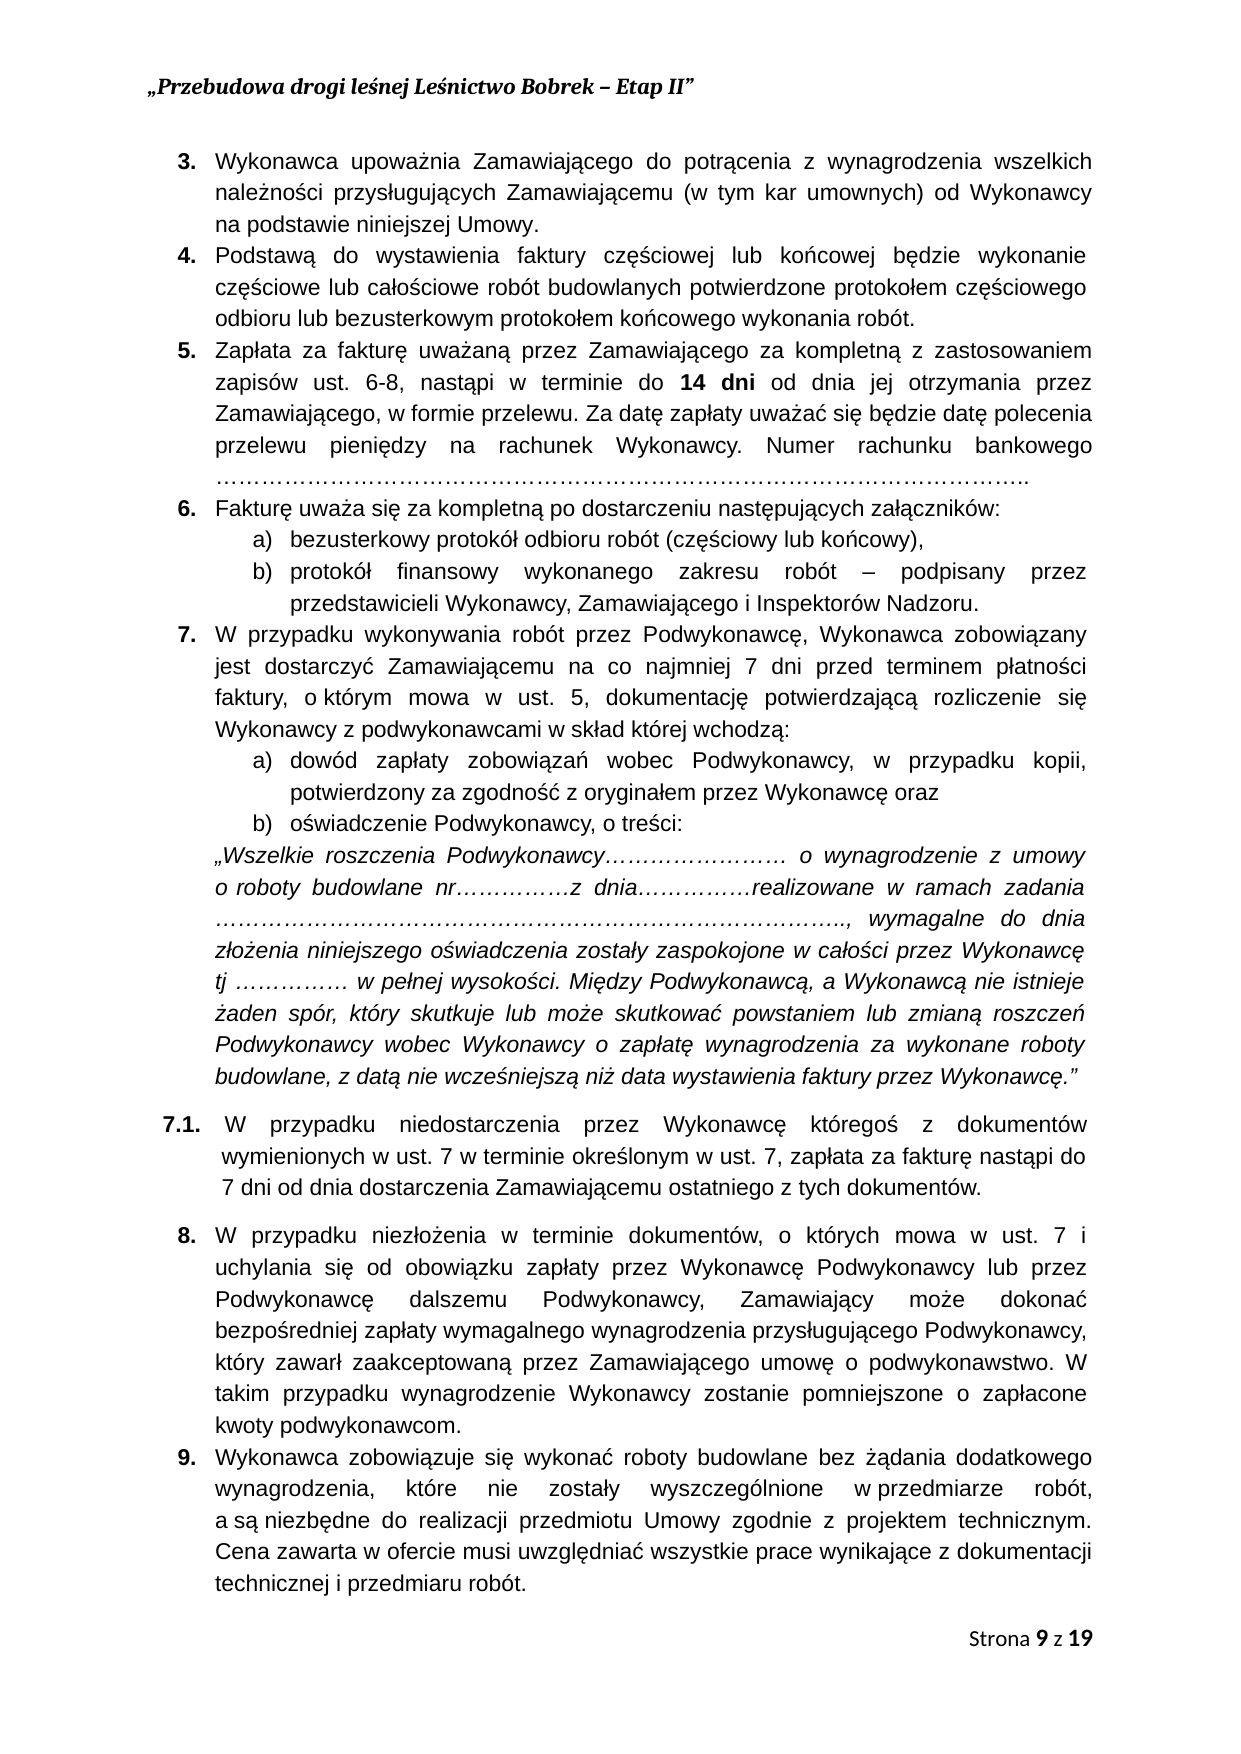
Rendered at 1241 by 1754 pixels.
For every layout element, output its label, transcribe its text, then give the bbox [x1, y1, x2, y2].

list protokół finansowy wykonanego zakresu robót – podpisany przez przedstawicieli Wykonawcy, Zamawiającego i Inspektorów Nadzoru. [252, 558, 1087, 616]
list dowód zapłaty zobowiązań wobec Podwykonawcy, w przypadku kopii, potwierdzony za zgodność z oryginałem przez Wykonawcę oraz [252, 747, 1087, 805]
list Fakturę uważa się za kompletną po dostarczeniu następujących załączników: [177, 495, 1087, 521]
list W przypadku wykonywania robót przez Podwykonawcę, Wykonawca zobowiązany jest dostarczyć Zamawiającemu na co najmniej 7 dni przed terminem płatności faktury, o którym mowa w ust. 5, dokumentację potwierdzającą rozliczenie się Wykonawcy z podwykonawcami w skład której wchodzą: [177, 621, 1087, 742]
text 7.1. W przypadku niedostarczenia przez Wykonawcę któregoś z dokumentów wymienionych w ust. 7 w terminie określonym w ust. 7, zapłata za fakturę nastąpi do 7 dni od dnia dostarczenia Zamawiającemu ostatniego z tych dokumentów. [162, 1111, 1087, 1201]
list oświadczenie Podwykonawcy, o treści: [252, 810, 1087, 837]
list Wykonawca upoważnia Zamawiającego do potrącenia z wynagrodzenia wszelkich należności przysługujących Zamawiającemu (w tym kar umownych) od Wykonawcy na podstawie niniejszej Umowy. [177, 148, 1093, 237]
list W przypadku niezłożenia w terminie dokumentów, o których mowa w ust. 7 i uchylania się od obowiązku zapłaty przez Wykonawcę Podwykonawcy lub przez Podwykonawcę dalszemu Podwykonawcy, Zamawiający może dokonać bezpośredniej zapłaty wymagalnego wynagrodzenia przysługującego Podwykonawcy, który zawarł zaakceptowaną przez Zamawiającego umowę o podwykonawstwo. W takim przypadku wynagrodzenie Wykonawcy zostanie pomniejszone o zapłacone kwoty podwykonawcom. [177, 1222, 1087, 1438]
list Podstawą do wystawienia faktury częściowej lub końcowej będzie wykonanie częściowe lub całościowe robót budowlanych potwierdzone protokołem częściowego odbioru lub bezusterkowym protokołem końcowego wykonania robót. [177, 242, 1087, 332]
text „Wszelkie roszczenia Podwykonawcy…………………… o wynagrodzenie z umowy o roboty budowlane nr……………z dnia……………realizowane w ramach zadania ……………………………………………………………………….., wymagalne do dnia złożenia niniejszego oświadczenia zostały zaspokojone w całości przez Wykonawcę tj …………… w pełnej wysokości. Między Podwykonawcą, a Wykonawcą nie istnieje żaden spór, który skutkuje lub może skutkować powstaniem lub zmianą roszczeń Podwykonawcy wobec Wykonawcy o zapłatę wynagrodzenia za wykonane roboty budowlane, z datą nie wcześniejszą niż data wystawienia faktury przez Wykonawcę.” [215, 842, 1087, 1089]
list Wykonawca zobowiązuje się wykonać roboty budowlane bez żądania dodatkowego wynagrodzenia, które nie zostały wyszczególnione w przedmiarze robót, a są niezbędne do realizacji przedmiotu Umowy zgodnie z projektem technicznym. Cena zawarta w ofercie musi uwzględniać wszystkie prace wynikające z dokumentacji technicznej i przedmiaru robót. [177, 1443, 1093, 1596]
list bezusterkowy protokół odbioru robót (częściowy lub końcowy), [252, 526, 1087, 553]
list Zapłata za fakturę uważaną przez Zamawiającego za kompletną z zastosowaniem zapisów ust. 6-8, nastąpi w terminie do 14 dni od dnia jej otrzymania przez Zamawiającego, w formie przelewu. Za datę zapłaty uważać się będzie datę polecenia przelewu pieniędzy na rachunek Wykonawcy. Numer rachunku bankowego …………………………………………………………………………………………….. [177, 337, 1093, 489]
